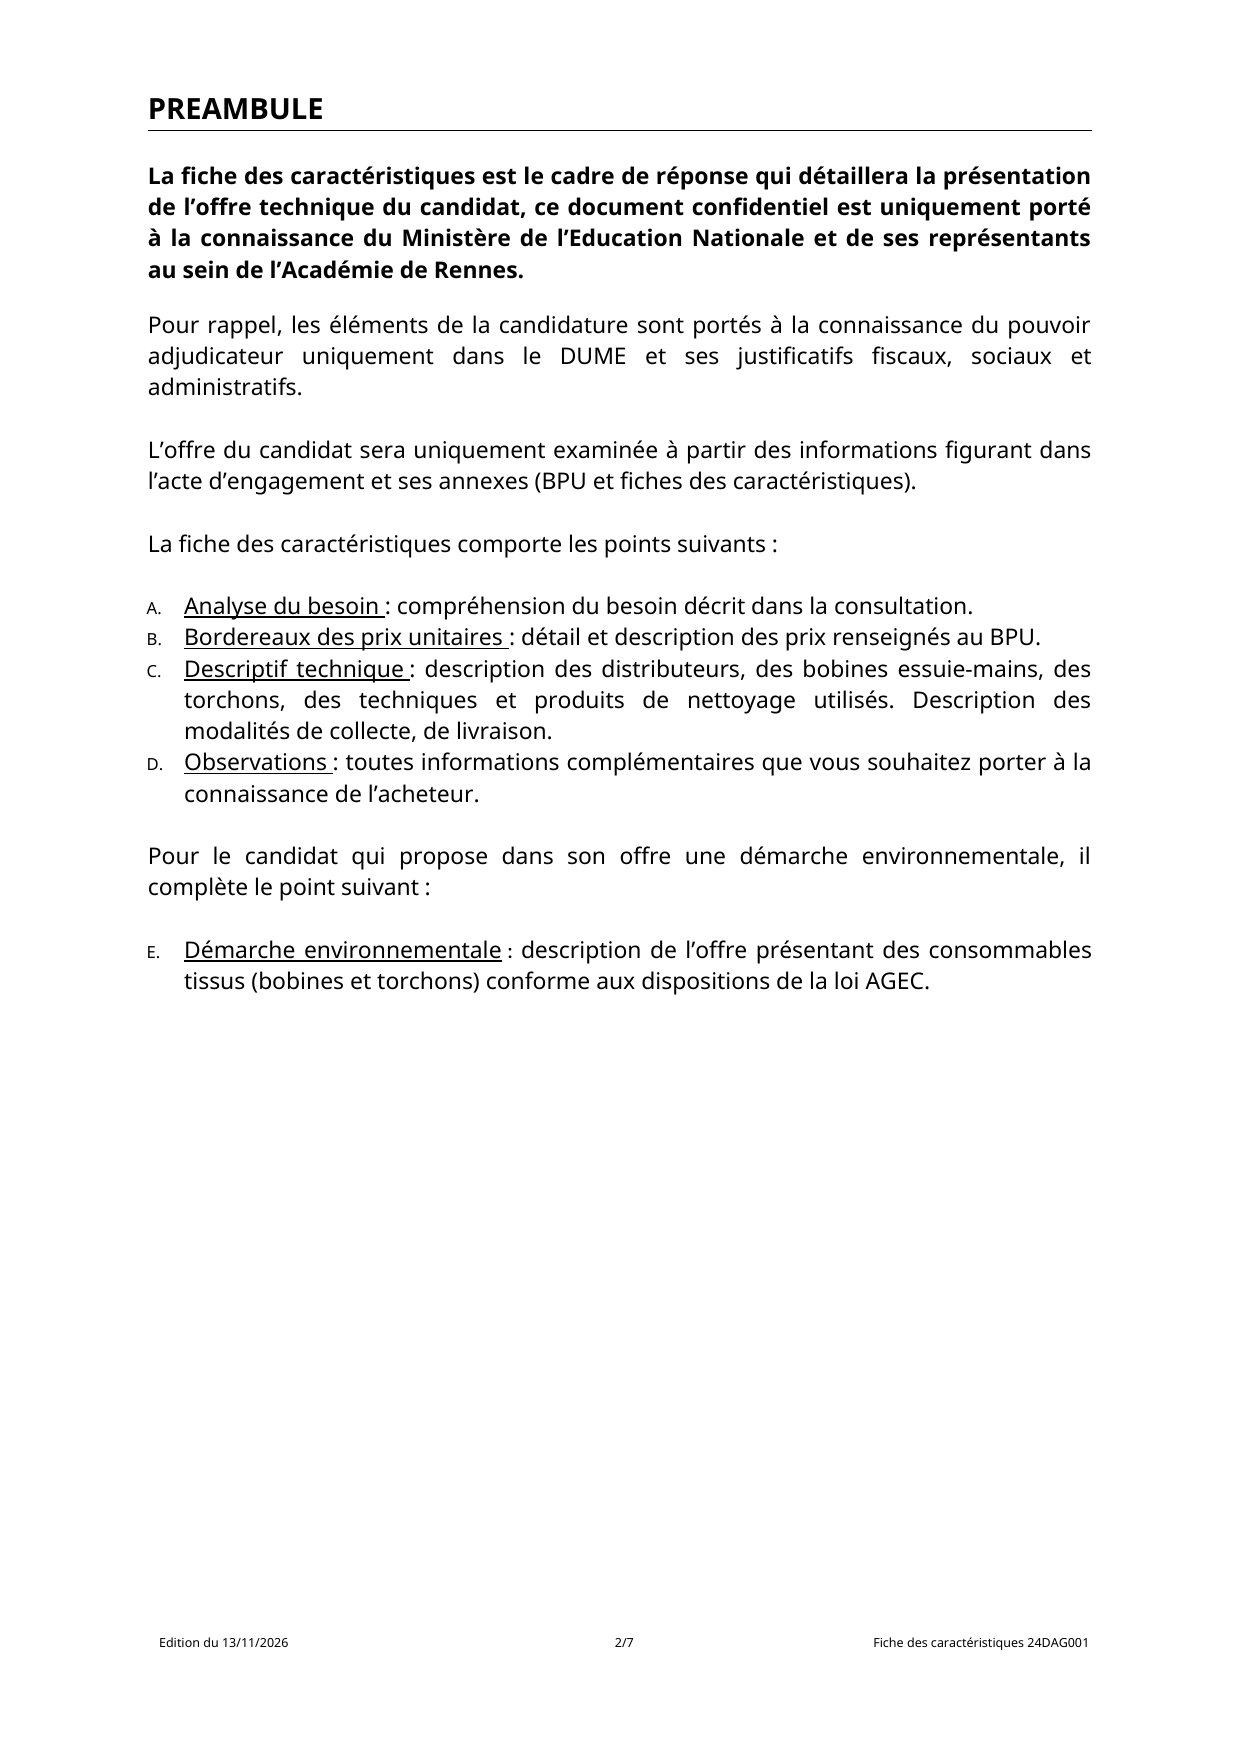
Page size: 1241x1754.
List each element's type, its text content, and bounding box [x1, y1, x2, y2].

text PREAMBULE [148, 89, 1092, 130]
text La fiche des caractéristiques est le cadre de réponse qui détaillera la présentation de l’offre technique du candidat, ce document confidentiel est uniquement porté à la connaissance du Ministère de l’Education Nationale et de ses représentants au sein de l’Académie de Rennes. [148, 160, 1092, 285]
list Démarche environnementale : description de l’offre présentant des consommables tissus (bobines et torchons) conforme aux dispositions de la loi AGEC. [146, 934, 1092, 996]
text Pour le candidat qui propose dans son offre une démarche environnementale, il complète le point suivant : [148, 840, 1092, 903]
text Pour rappel, les éléments de la candidature sont portés à la connaissance du pouvoir adjudicateur uniquement dans le DUME et ses justificatifs fiscaux, sociaux et administratifs. [148, 309, 1092, 403]
text La fiche des caractéristiques comporte les points suivants : [148, 528, 1092, 559]
list Descriptif technique : description des distributeurs, des bobines essuie-mains, des torchons, des techniques et produits de nettoyage utilisés. Description des modalités de collecte, de livraison. [146, 653, 1092, 746]
list Analyse du besoin : compréhension du besoin décrit dans la consultation. [146, 590, 1092, 621]
text L’offre du candidat sera uniquement examinée à partir des informations figurant dans l’acte d’engagement et ses annexes (BPU et fiches des caractéristiques). [148, 434, 1092, 496]
list Observations : toutes informations complémentaires que vous souhaitez porter à la connaissance de l’acheteur. [146, 746, 1092, 809]
list Bordereaux des prix unitaires : détail et description des prix renseignés au BPU. [146, 621, 1092, 653]
